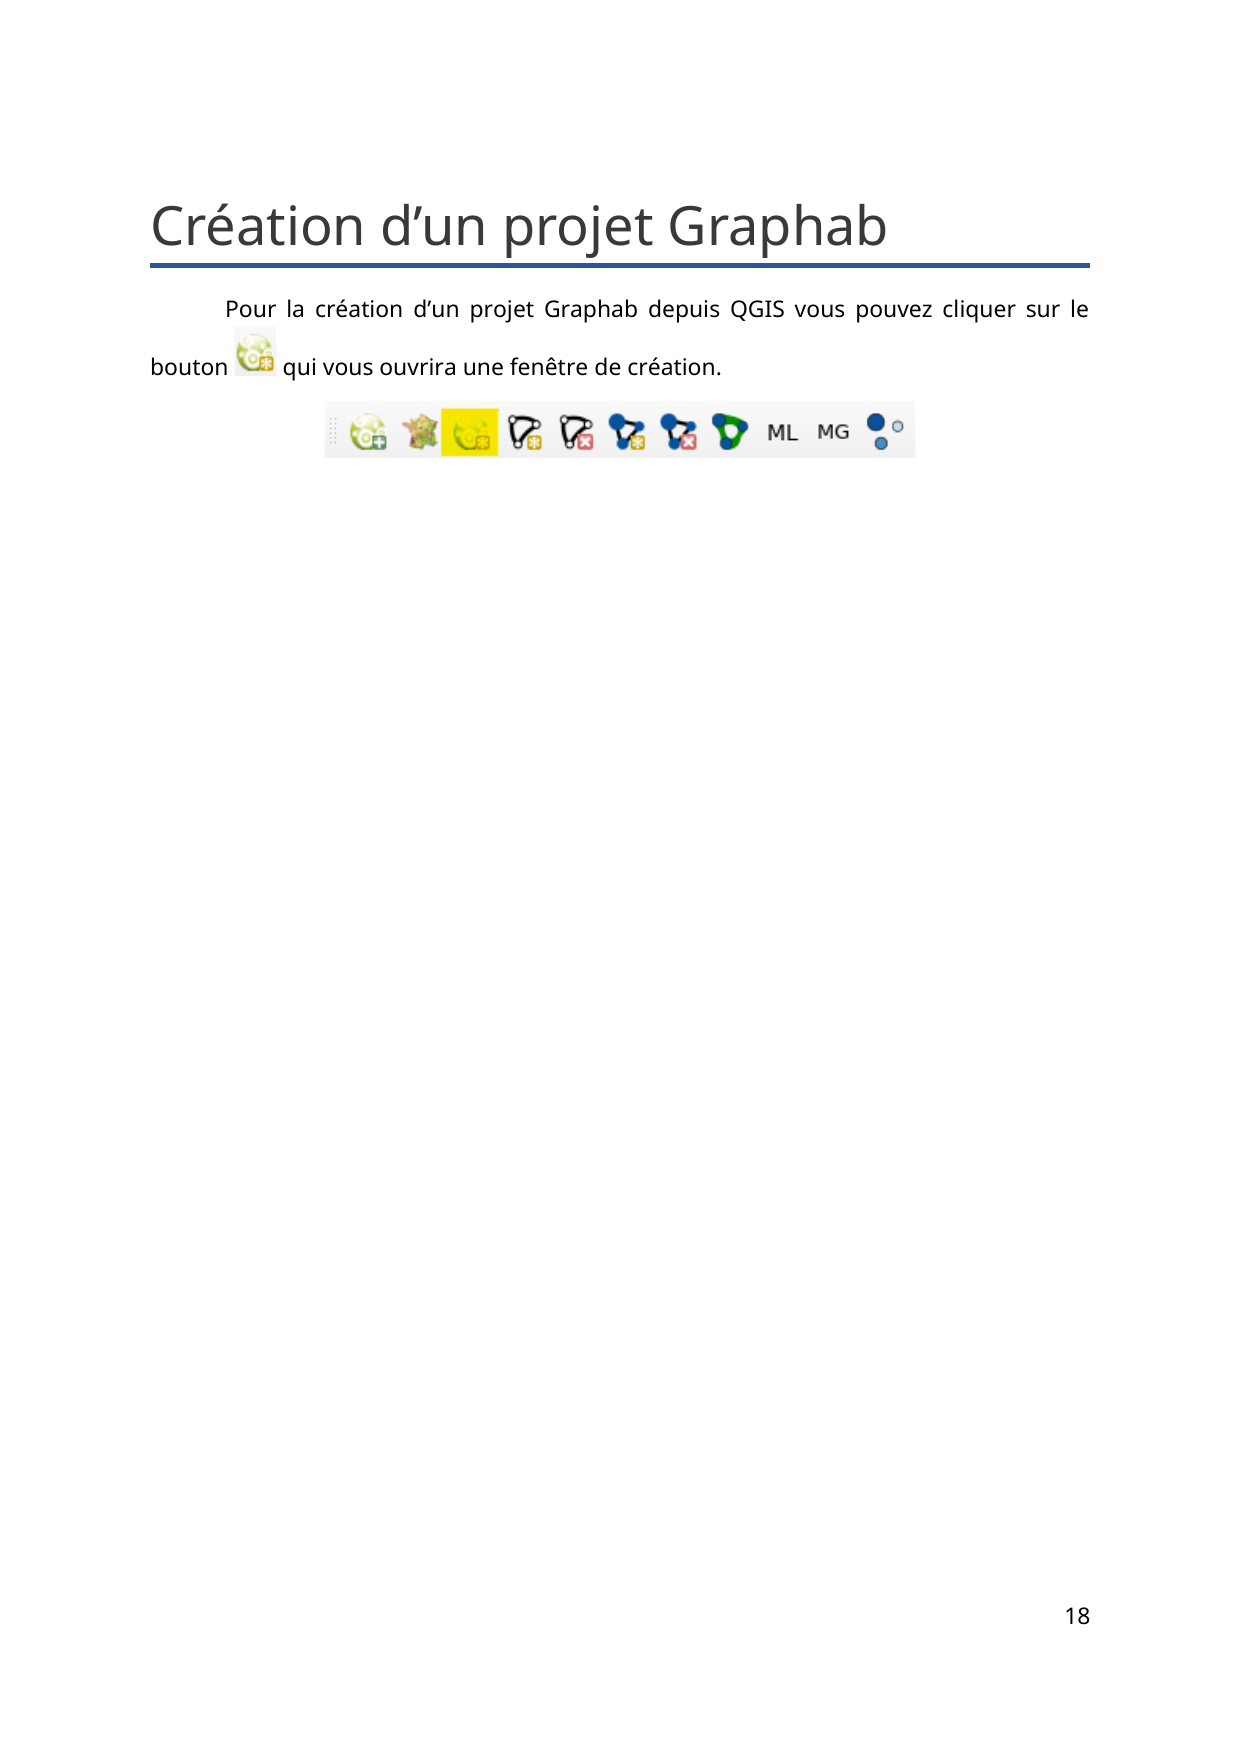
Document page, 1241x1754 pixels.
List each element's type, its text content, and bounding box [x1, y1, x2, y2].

text Pour la création d’un projet Graphab depuis QGIS vous pouvez cliquer sur le bouton qui vous ouvrira une fenêtre de création. [150, 293, 1090, 382]
text Création d’un projet Graphab [150, 187, 1090, 263]
picture [234, 326, 277, 376]
picture [324, 401, 916, 458]
